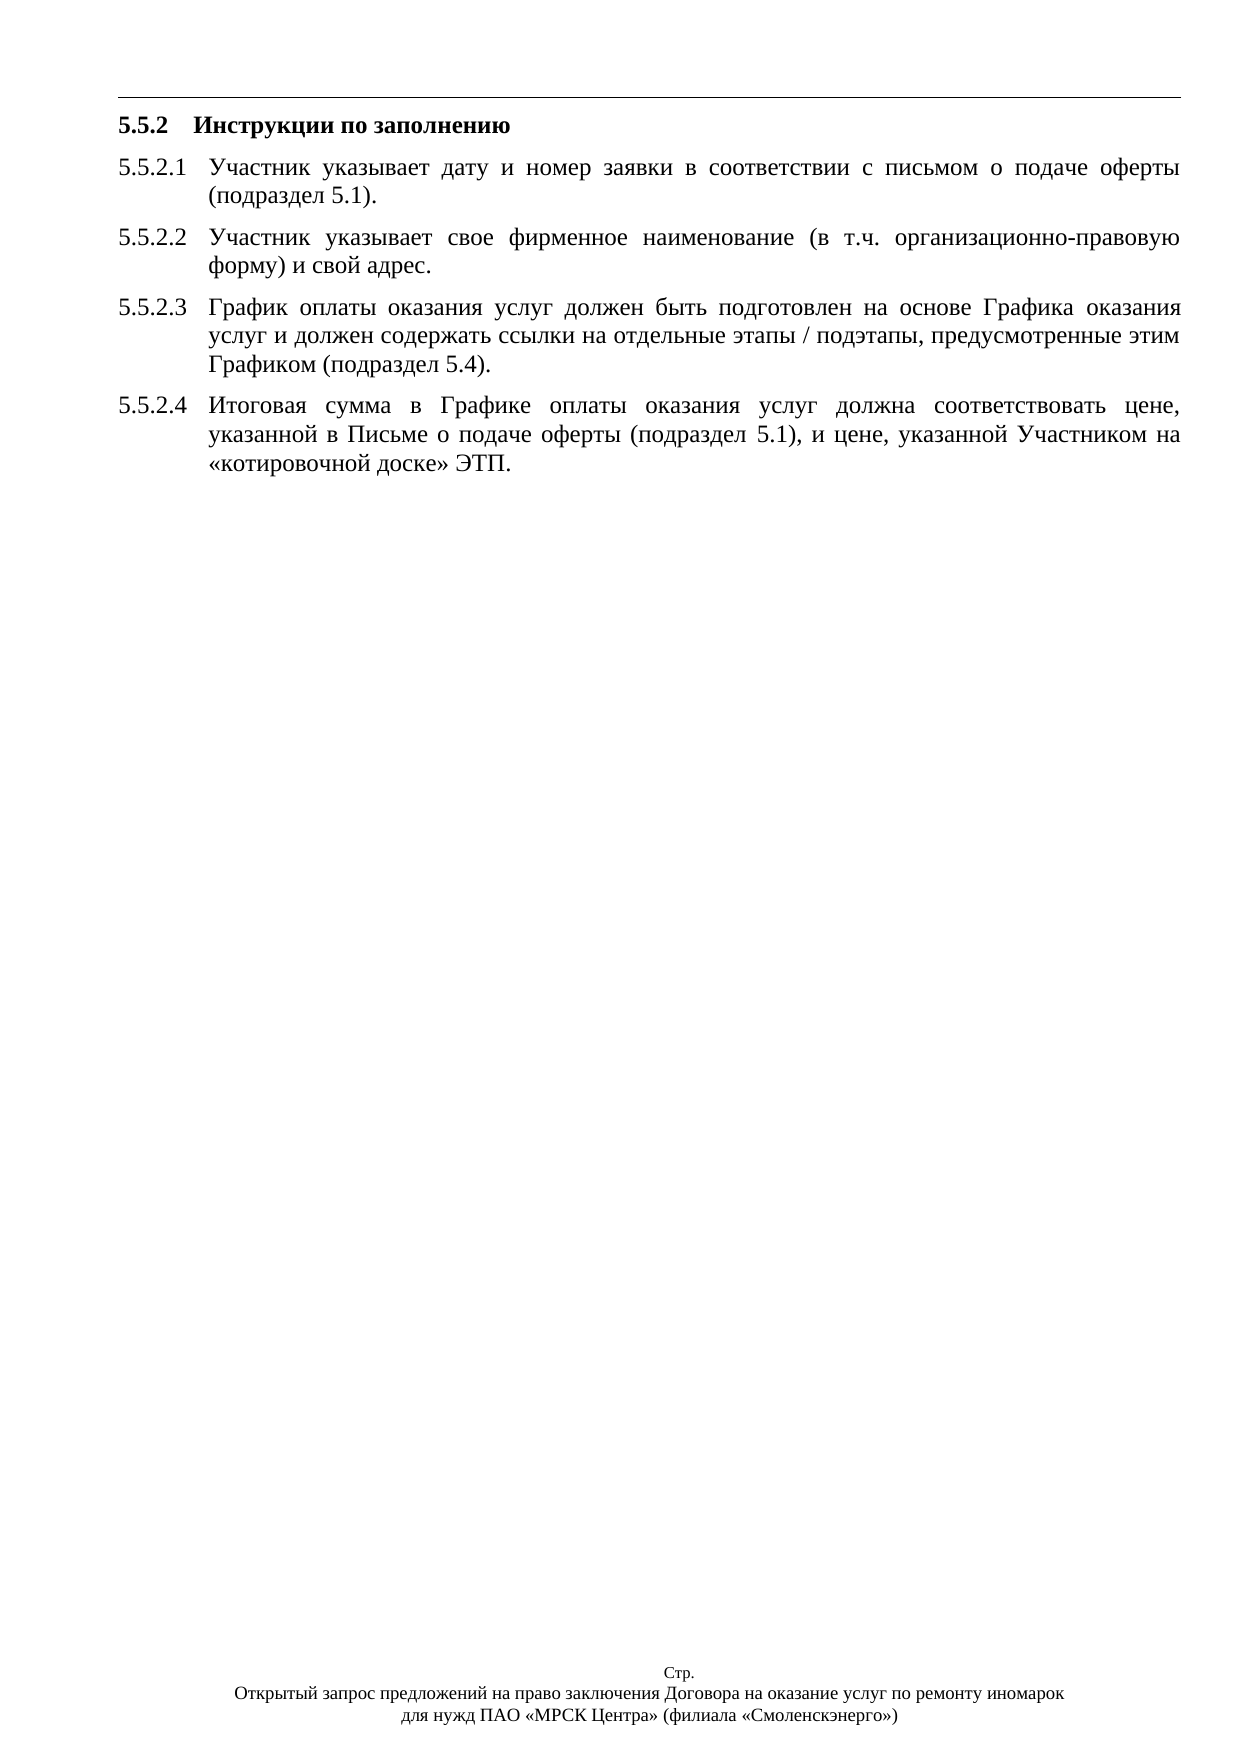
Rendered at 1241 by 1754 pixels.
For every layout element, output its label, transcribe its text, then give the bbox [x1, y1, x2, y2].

subtitle Инструкции по заполнению [118, 111, 1181, 139]
list График оплаты оказания услуг должен быть подготовлен на основе Графика оказания услуг и должен содержать ссылки на отдельные этапы / подэтапы, предусмотренные этим Графиком (подраздел 5.4). [118, 292, 1181, 378]
list Участник указывает дату и номер заявки в соответствии с письмом о подаче оферты (подраздел 5.1). [118, 152, 1181, 209]
list Итоговая сумма в Графике оплаты оказания услуг должна соответствовать цене, указанной в Письме о подаче оферты (подраздел 5.1), и цене, указанной Участником на «котировочной доске» ЭТП. [118, 391, 1181, 477]
list Участник указывает свое фирменное наименование (в т.ч. организационно-правовую форму) и свой адрес. [118, 222, 1181, 279]
